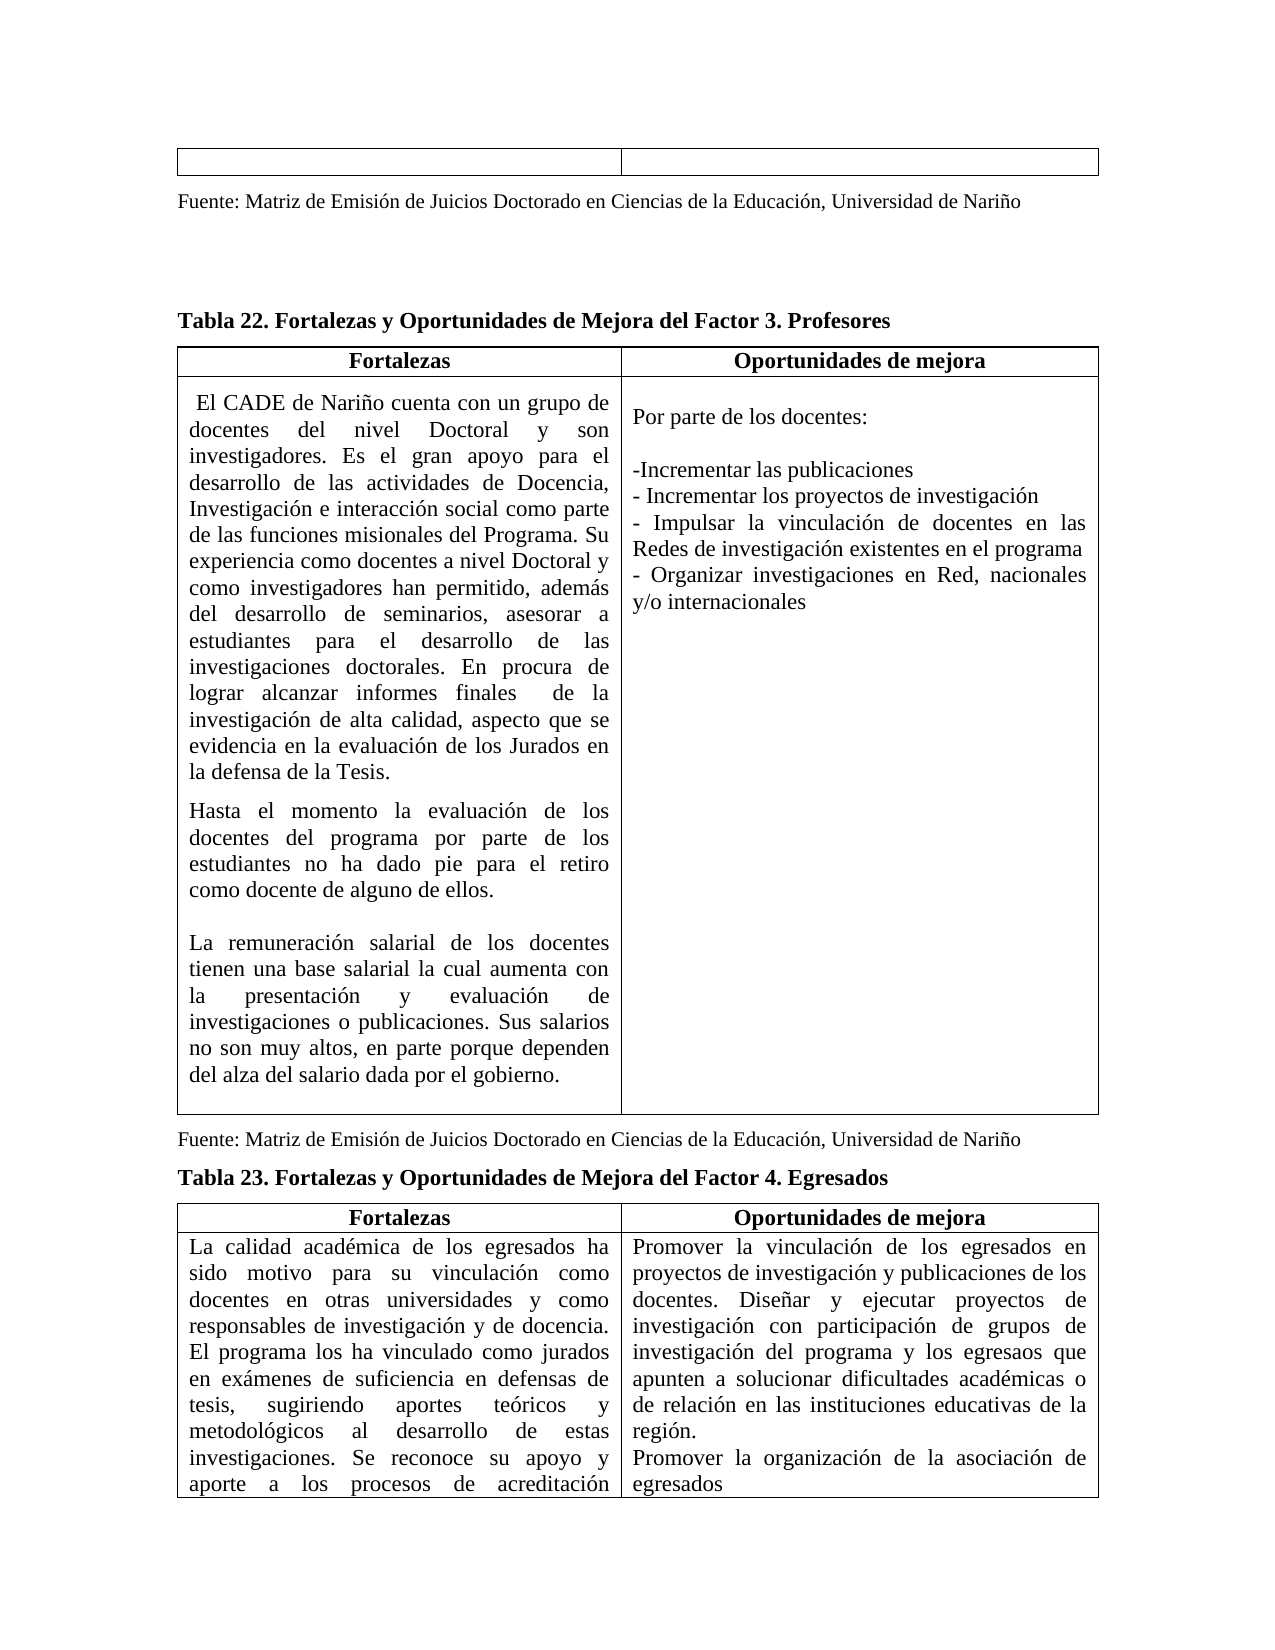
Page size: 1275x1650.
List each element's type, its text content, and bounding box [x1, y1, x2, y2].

table_header Oportunidades de mejora [622, 348, 1098, 376]
text Fuente: Matriz de Emisión de Juicios Doctorado en Ciencias de la Educación, Universidad de Nariño [177, 1127, 1098, 1151]
text Fuente: Matriz de Emisión de Juicios Doctorado en Ciencias de la Educación, Universidad de Nariño [177, 188, 1098, 213]
table_header Oportunidades de mejora [622, 1204, 1098, 1232]
table_cell El CADE de Nariño cuenta con un grupo de docentes del nivel Doctoral y son investigadores. Es el gran apoyo para el desarrollo de las actividades de Docencia, Investigación e interacción social como parte de las funciones misionales del Programa. Su experiencia como docentes a nivel Doctoral y como investigadores han permitido, además del desarrollo de seminarios, asesorar a estudiantes para el desarrollo de las investigaciones doctorales. En procura de lograr alcanzar informes finales de la investigación de alta calidad, aspecto que se evidencia en la evaluación de los Jurados en la defensa de la Tesis. Hasta el momento la evaluación de los docentes del programa por parte de los estudiantes no ha dado pie para el retiro como docente de alguno de ellos. La remuneración salarial de los docentes tienen una base salarial la cual aumenta con la presentación y evaluación de investigaciones o publicaciones. Sus salarios no son muy altos, en parte porque dependen del alza del salario dada por el gobierno. [178, 377, 621, 1113]
table_header Fortalezas [178, 348, 621, 376]
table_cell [622, 149, 1098, 175]
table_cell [178, 149, 621, 175]
table_header Fortalezas [178, 1204, 621, 1232]
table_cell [622, 1233, 1098, 1497]
table_cell Por parte de los docentes: -Incrementar las publicaciones - Incrementar los proyectos de investigación - Impulsar la vinculación de docentes en las Redes de investigación existentes en el programa - Organizar investigaciones en Red, nacionales y/o internacionales [622, 377, 1098, 1113]
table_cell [178, 1233, 621, 1497]
